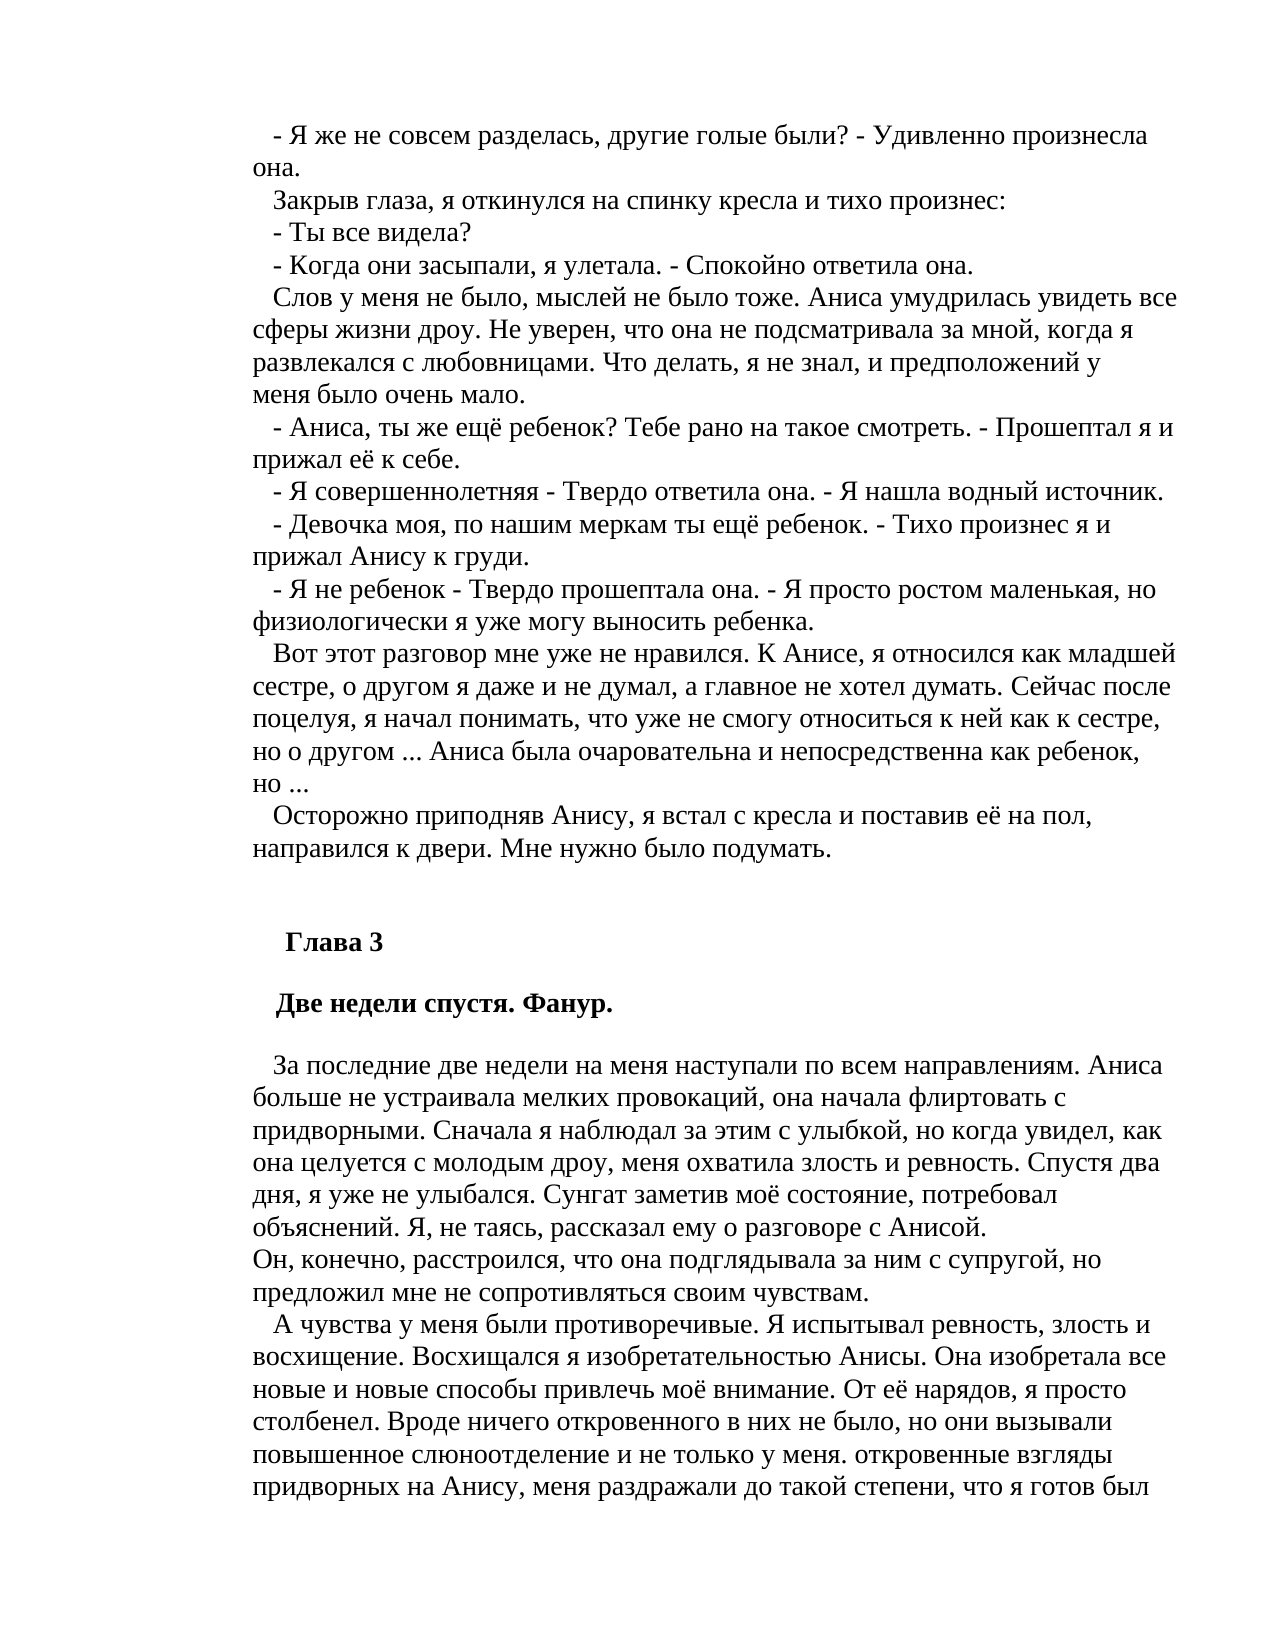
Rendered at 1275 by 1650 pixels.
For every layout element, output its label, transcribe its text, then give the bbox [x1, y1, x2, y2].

text Слов у меня не было, мыслей не было тоже. Аниса умудрилась увидеть все сферы жизни дроу. Не уверен, что она не подсматривала за мной, когда я развлекался с любовницами. Что делать, я не знал, и предположений у меня было очень мало. [252, 280, 1186, 410]
text За последние две недели на меня наступали по всем направлениям. Аниса больше не устраивала мелких провокаций, она начала флиртовать с придворными. Сначала я наблюдал за этим с улыбкой, но когда увидел, как она целуется с молодым дроу, меня охватила злость и ревность. Спустя два дня, я уже не улыбался. Сунгат заметив моё состояние, потребовал объяснений. Я, не таясь, рассказал ему о разговоре с Анисой. Он, конечно, расстроился, что она подглядывала за ним с супругой, но предложил мне не сопротивляться своим чувствам. [252, 1048, 1186, 1307]
text - Когда они засыпали, я улетала. - Спокойно ответила она. [252, 248, 1186, 280]
text Закрыв глаза, я откинулся на спинку кресла и тихо произнес: [252, 183, 1186, 215]
text - Аниса, ты же ещё ребенок? Тебе рано на такое смотреть. - Прошептал я и прижал её к себе. [252, 410, 1186, 474]
text - Девочка моя, по нашим меркам ты ещё ребенок. - Тихо произнес я и прижал Анису к груди. [252, 507, 1186, 572]
subtitle Глава 3 [177, 925, 1186, 957]
text - Я совершеннолетняя - Твердо ответила она. - Я нашла водный источник. [252, 474, 1186, 507]
text Вот этот разговор мне уже не нравился. К Анисе, я относился как младшей сестре, о другом я даже и не думал, а главное не хотел думать. Сейчас после поцелуя, я начал понимать, что уже не смогу относиться к ней как к сестре, но о другом ... Аниса была очаровательна и непосредственна как ребенок, но ... [252, 636, 1186, 798]
text - Я же не совсем разделась, другие голые были? - Удивленно произнесла она. [252, 118, 1186, 183]
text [252, 1307, 1186, 1501]
text Осторожно приподняв Анису, я встал с кресла и поставив её на пол, направился к двери. Мне нужно было подумать. [252, 798, 1186, 863]
subtitle Две недели спустя. Фанур. [177, 986, 1186, 1019]
text - Я не ребенок - Твердо прошептала она. - Я просто ростом маленькая, но физиологически я уже могу выносить ребенка. [252, 572, 1186, 636]
text - Ты все видела? [252, 215, 1186, 248]
